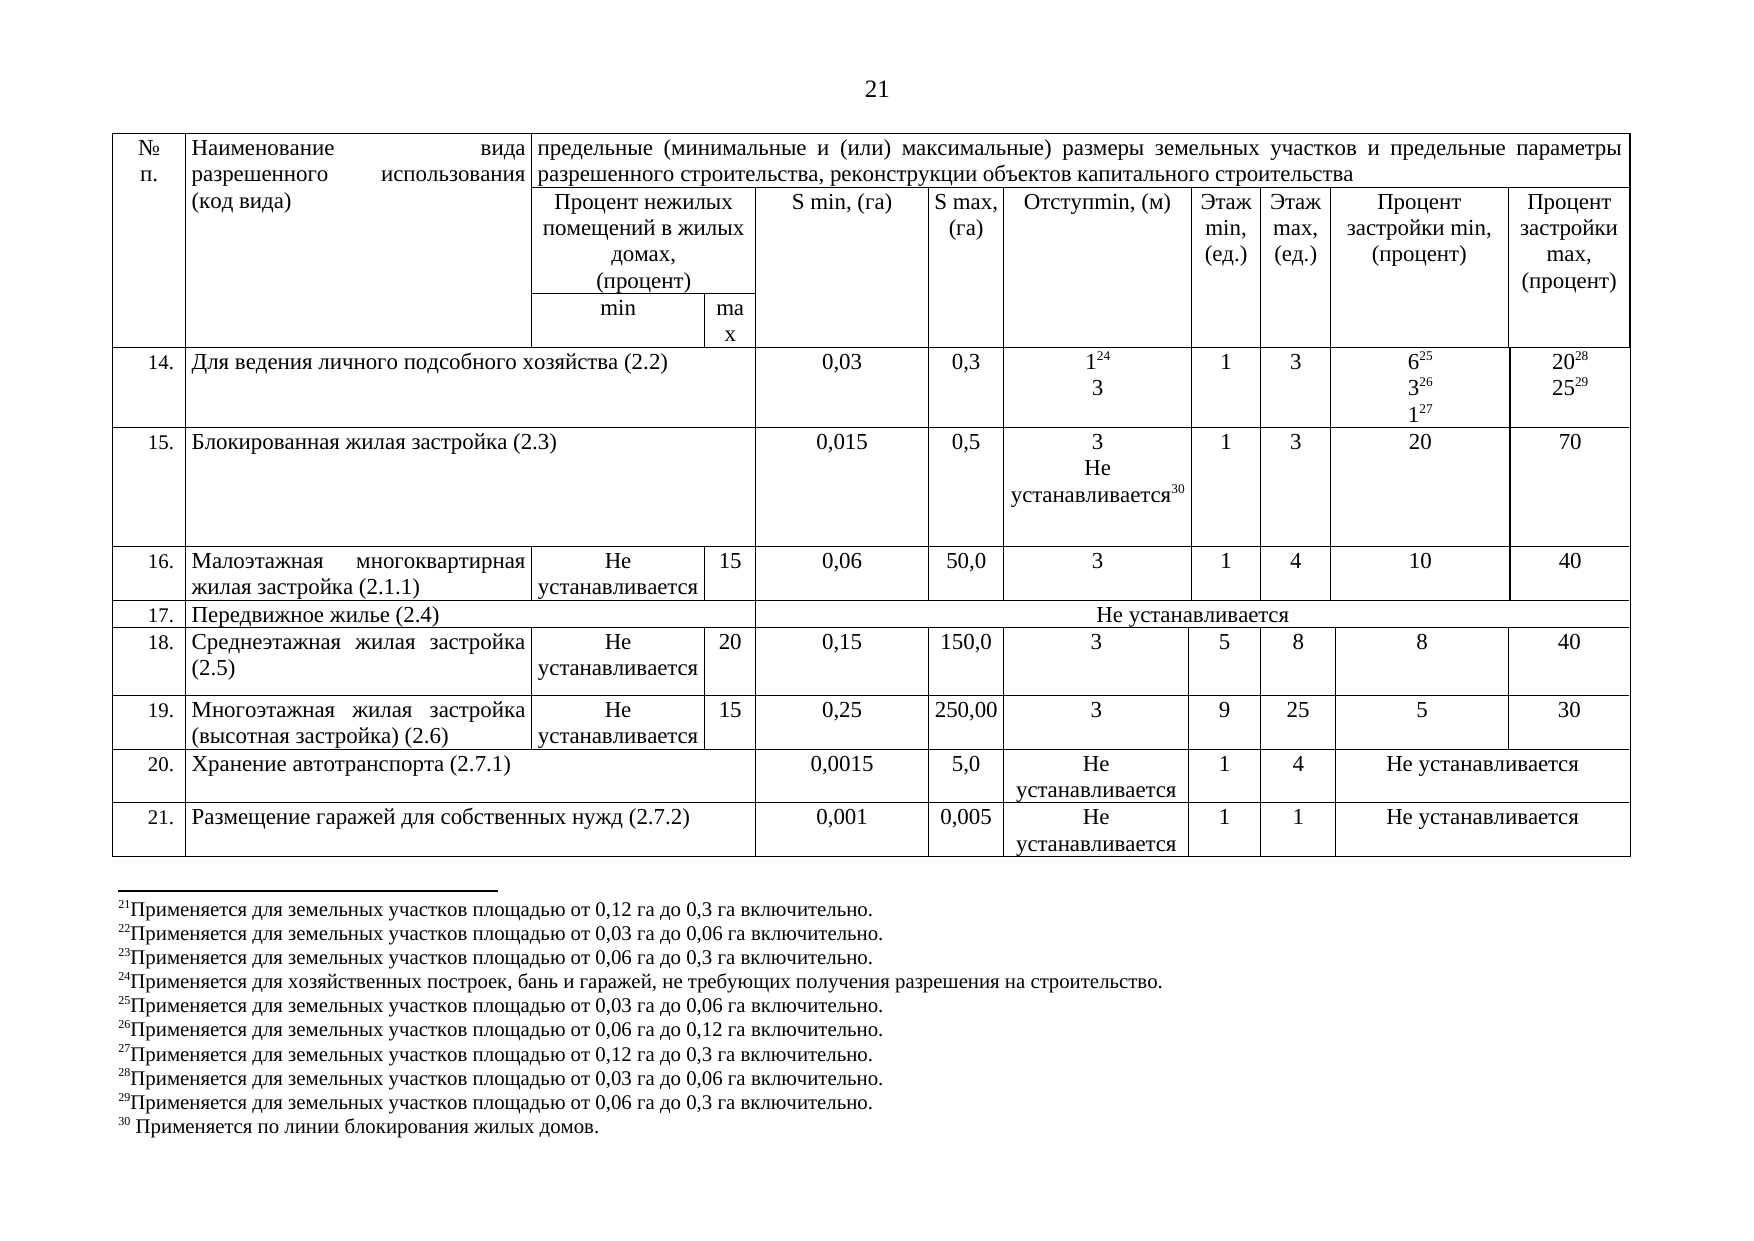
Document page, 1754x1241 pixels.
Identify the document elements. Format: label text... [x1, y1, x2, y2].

table_cell 5,0 [929, 750, 1003, 802]
table_cell 40 [1511, 546, 1630, 599]
table_cell 1 [1192, 348, 1260, 427]
table_cell 3 [1004, 547, 1191, 599]
table_cell Блокированная жилая застройка (2.3) [186, 428, 755, 546]
table_cell Многоэтажная жилая застройка (высотная застройка) (2.6) [186, 696, 531, 748]
table_cell [113, 750, 185, 802]
table_cell 1 3 [1004, 348, 1191, 427]
table_header № п. [113, 134, 185, 347]
table_cell 20 25 [1511, 348, 1630, 427]
table_cell [113, 601, 185, 627]
table_cell S max, (га) [929, 188, 1003, 347]
table_cell 0,3 [929, 348, 1003, 427]
table_cell 0,001 [756, 803, 928, 856]
table_cell 0,06 [756, 547, 928, 599]
table_cell 0,005 [929, 803, 1003, 856]
table_cell min [532, 294, 704, 347]
table_cell Процент нежилых помещений в жилых домах, (процент) [532, 188, 755, 293]
table_cell 25 [1261, 696, 1335, 748]
table_cell 50,0 [929, 547, 1003, 599]
table_cell Не устанавливается [756, 600, 1630, 627]
table_cell Не устанавливается [532, 628, 704, 695]
table_cell Процент застройки min, (процент) [1331, 188, 1508, 347]
table_cell Не устанавливается [532, 696, 704, 748]
table_cell [113, 348, 185, 427]
table_cell Среднеэтажная жилая застройка (2.5) [186, 628, 531, 695]
table_cell 15 [705, 696, 755, 748]
table_cell Этаж max, (ед.) [1261, 188, 1330, 347]
table_cell 0,0015 [756, 750, 928, 802]
table_cell 5 [1336, 696, 1508, 748]
table_cell 0,25 [756, 696, 928, 748]
table_cell 1 [1189, 803, 1260, 856]
table_cell 3 Не устанавливается [1004, 428, 1191, 546]
table_cell Не устанавливается [532, 547, 704, 599]
table_cell 3 [1004, 696, 1188, 748]
table_cell 8 [1261, 628, 1335, 695]
table_cell Процент застройки max, (процент) [1509, 188, 1629, 347]
table_cell 3 [1261, 428, 1330, 546]
table_cell Малоэтажная многоквартирная жилая застройка (2.1.1) [186, 547, 531, 599]
table_cell [113, 547, 185, 599]
table_cell max [705, 294, 755, 347]
table_cell 1 [1192, 547, 1260, 599]
table_header предельные (минимальные и (или) максимальные) размеры земельных участков и предельные параметры разрешенного строительства, реконструкции объектов капитального строительства [532, 134, 1629, 187]
table_cell 30 [1509, 695, 1630, 748]
table_cell 20 [705, 628, 755, 695]
table_cell Не устанавливается [1336, 749, 1630, 802]
table_cell 9 [1189, 696, 1260, 748]
table_cell 3 [1261, 348, 1330, 427]
table_header Наименование вида разрешенного использования (код вида) [186, 134, 531, 347]
table_cell 1 [1192, 428, 1260, 546]
table_cell [113, 428, 185, 546]
table_cell Размещение гаражей для собственных нужд (2.7.2) [186, 803, 755, 856]
table_cell Не устанавливается [1004, 750, 1188, 802]
table_cell 3 [1004, 628, 1188, 695]
table_cell 70 [1511, 427, 1630, 546]
table_cell 1 [1189, 750, 1260, 802]
table_cell 1 [1261, 803, 1335, 856]
table_cell 4 [1261, 547, 1330, 599]
table_cell 5 [1189, 628, 1260, 695]
table_cell Не устанавливается [1336, 802, 1630, 856]
table_cell S min, (га) [756, 188, 928, 347]
table_cell [113, 803, 185, 856]
table_cell [113, 696, 185, 748]
table_cell 40 [1509, 627, 1630, 695]
table_cell 4 [1261, 750, 1335, 802]
table_cell 15 [705, 547, 755, 599]
table_cell Для ведения личного подсобного хозяйства (2.2) [186, 348, 755, 427]
table_cell 6 3 1 [1331, 348, 1509, 427]
table_cell 150,0 [929, 628, 1003, 695]
table_cell 250,00 [929, 696, 1003, 748]
table_cell 20 [1331, 428, 1509, 546]
table_cell 10 [1331, 547, 1509, 599]
table_cell 8 [1336, 628, 1508, 695]
table_cell Не устанавливается [1004, 803, 1188, 856]
table_cell 0,03 [756, 348, 928, 427]
table_cell Этаж min, (ед.) [1192, 188, 1260, 347]
table_cell Отступmin, (м) [1004, 188, 1191, 347]
table_cell Передвижное жилье (2.4) [186, 601, 755, 627]
table_cell 0,015 [756, 428, 928, 546]
table_cell Хранение автотранспорта (2.7.1) [186, 750, 755, 802]
table_cell 0,15 [756, 628, 928, 695]
table_cell 0,5 [929, 428, 1003, 546]
table_cell [113, 628, 185, 695]
